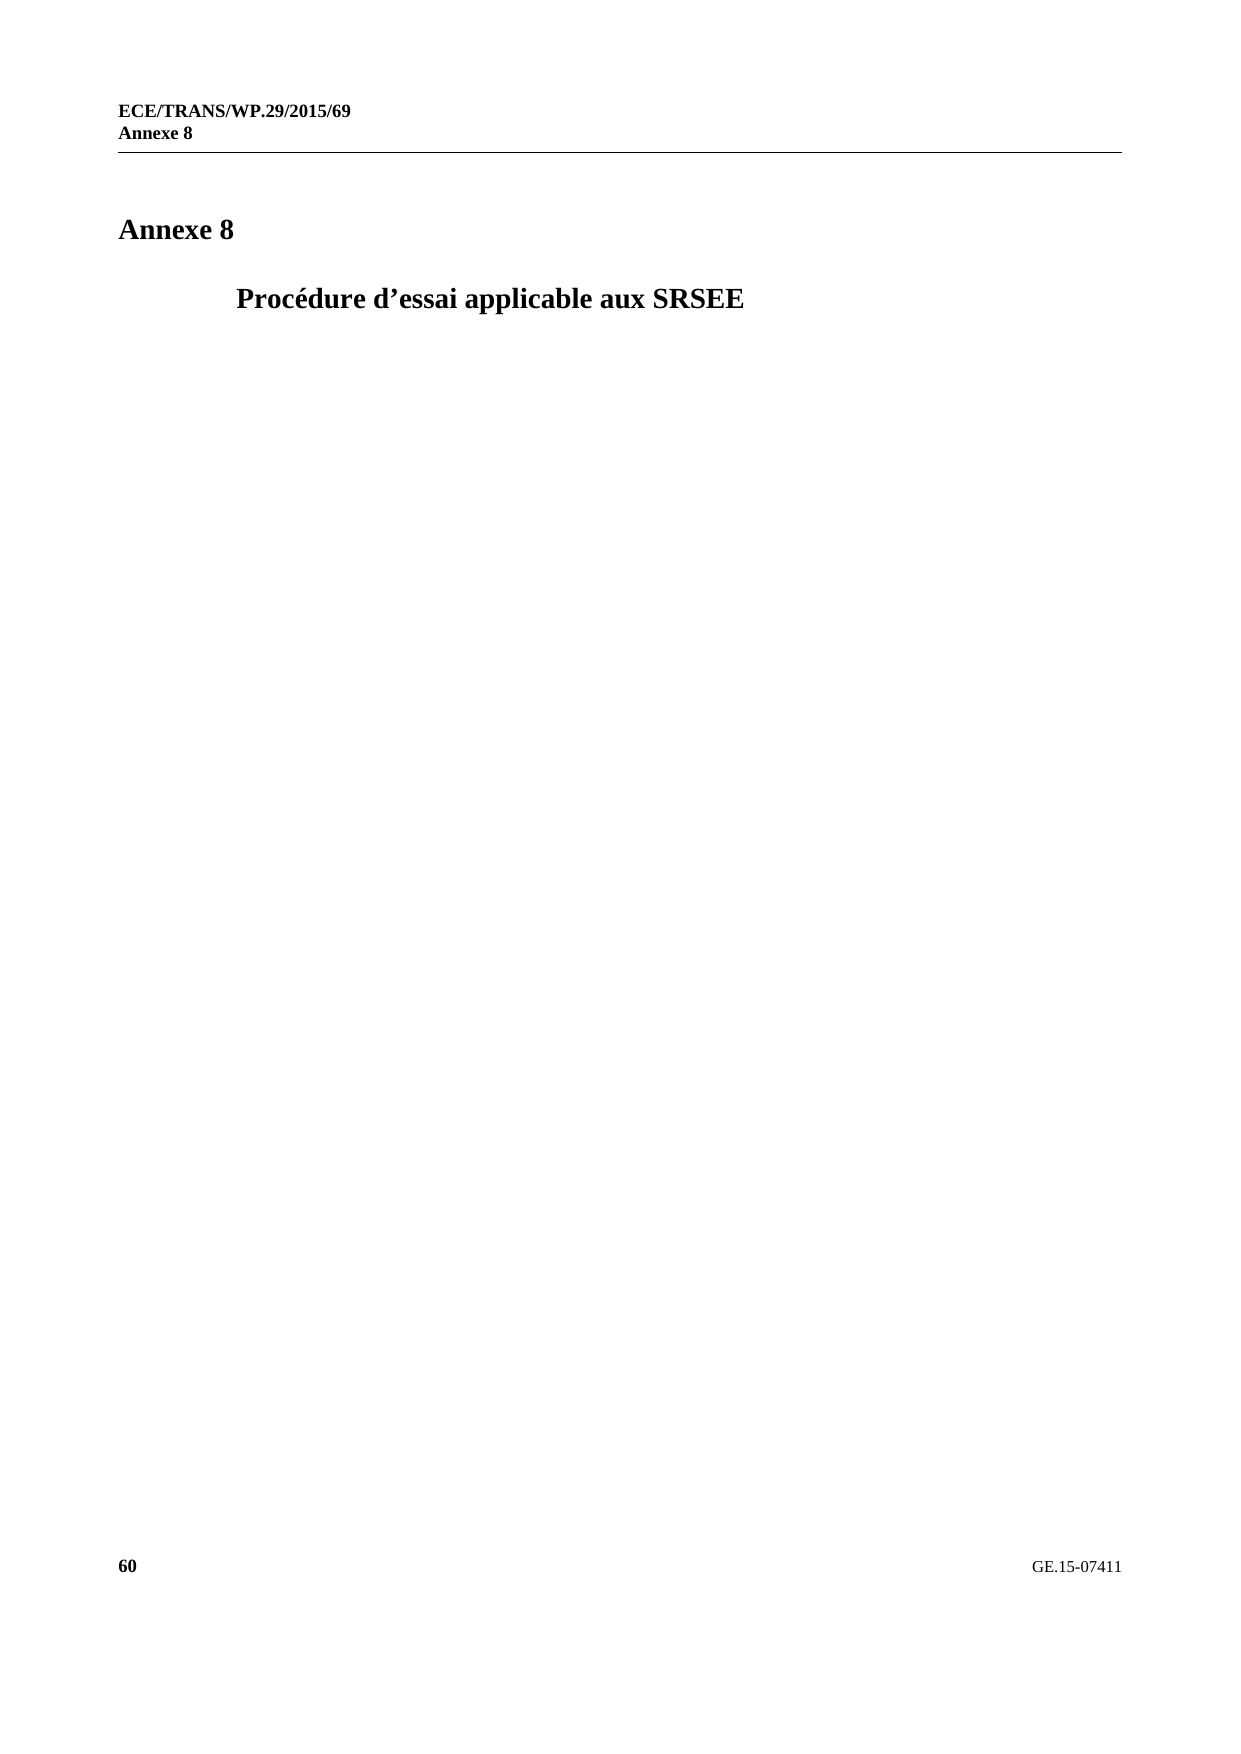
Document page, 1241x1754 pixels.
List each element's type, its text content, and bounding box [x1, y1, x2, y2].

text Procédure d’essai applicable aux SRSEE [118, 283, 1004, 315]
text Annexe 8 [118, 215, 1004, 246]
